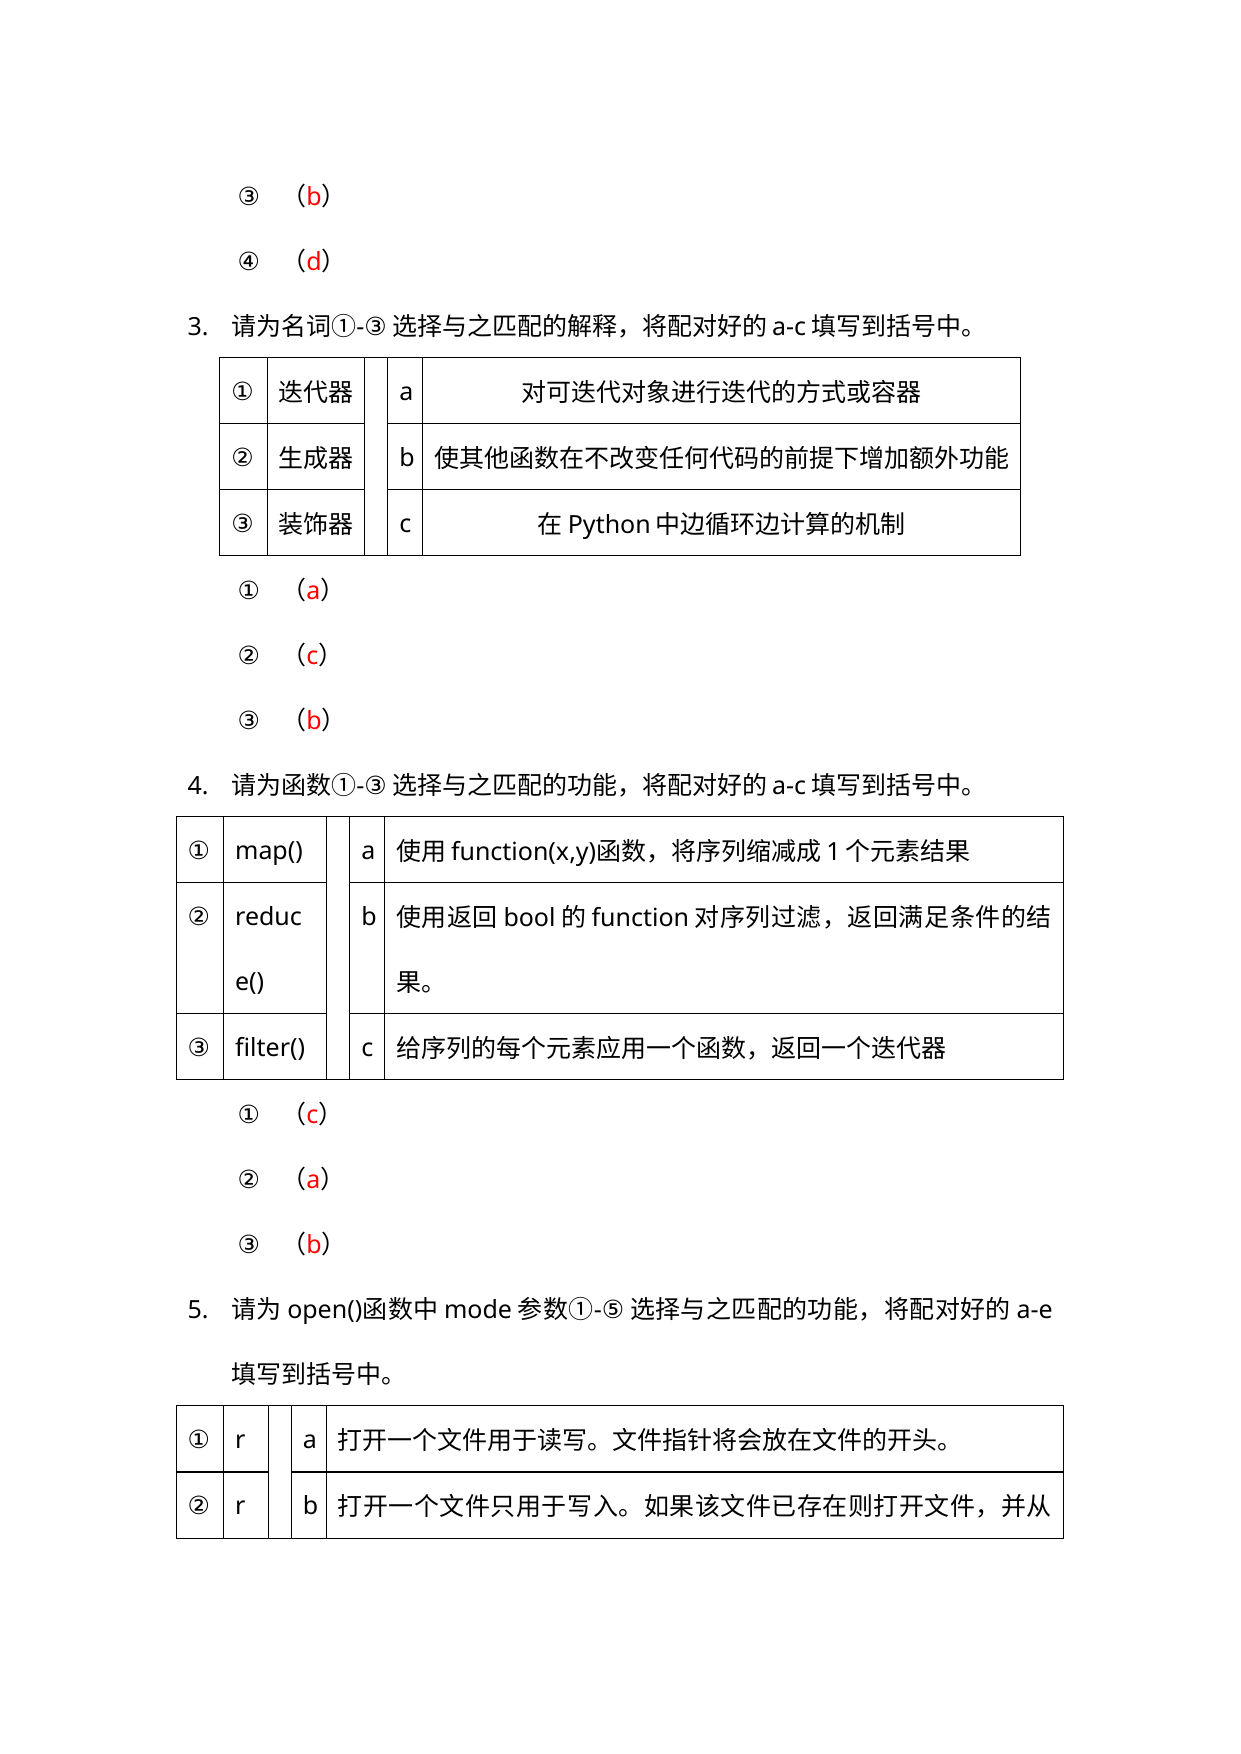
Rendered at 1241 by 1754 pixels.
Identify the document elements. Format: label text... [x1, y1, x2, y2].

list （b） [237, 162, 1053, 227]
list 请为函数①-③选择与之匹配的功能，将配对好的a-c填写到括号中。 [187, 751, 1053, 816]
table_cell ② [177, 883, 223, 1013]
table_header map() [224, 817, 326, 882]
table_cell filter() [224, 1014, 326, 1079]
table_cell 生成器 [268, 424, 364, 489]
table_cell b [292, 1473, 326, 1537]
table_header [365, 358, 387, 555]
table_cell ② [177, 1473, 223, 1537]
table_cell ② [220, 424, 267, 489]
table_header 使用function(x,y)函数，将序列缩减成1个元素结果 [385, 817, 1063, 882]
table_header r [224, 1406, 268, 1471]
table_cell c [350, 1014, 384, 1079]
table_header 迭代器 [268, 358, 364, 423]
table_cell b [350, 883, 384, 1013]
table_cell reduce() [224, 883, 326, 1013]
table_cell c [388, 490, 422, 555]
table_cell 装饰器 [268, 490, 364, 555]
list （b） [237, 686, 1053, 751]
list （a） [237, 556, 1053, 621]
table_header [327, 817, 349, 1079]
table_cell 给序列的每个元素应用一个函数，返回一个迭代器 [385, 1014, 1063, 1079]
list 请为名词①-③选择与之匹配的解释，将配对好的a-c填写到括号中。 [187, 292, 1053, 357]
table_cell b [388, 424, 422, 489]
table_cell 使其他函数在不改变任何代码的前提下增加额外功能 [423, 424, 1020, 489]
table_header 对可迭代对象进行迭代的方式或容器 [423, 358, 1020, 423]
table_cell r+ [224, 1473, 268, 1537]
table_cell 在Python中边循环边计算的机制 [423, 490, 1020, 555]
list （c） [237, 1080, 1053, 1145]
table_header a [292, 1406, 326, 1471]
list 请为open()函数中mode参数①-⑤选择与之匹配的功能，将配对好的a-e填写到括号中。 [187, 1275, 1053, 1405]
table_header ① [177, 1406, 223, 1471]
table_cell ③ [177, 1014, 223, 1079]
table_cell 使用返回bool的function对序列过滤，返回满足条件的结果。 [385, 883, 1063, 1013]
table_header 打开一个文件用于读写。文件指针将会放在文件的开头。 [327, 1406, 1063, 1471]
list （b） [237, 1210, 1053, 1275]
table_header [269, 1406, 291, 1537]
table_header ① [177, 817, 223, 882]
list （a） [237, 1145, 1053, 1210]
list （d） [237, 227, 1053, 292]
table_header a [388, 358, 422, 423]
list （c） [237, 621, 1053, 686]
table_cell ③ [220, 490, 267, 555]
table_header a [350, 817, 384, 882]
table_header ① [220, 358, 267, 423]
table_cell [327, 1473, 1063, 1537]
